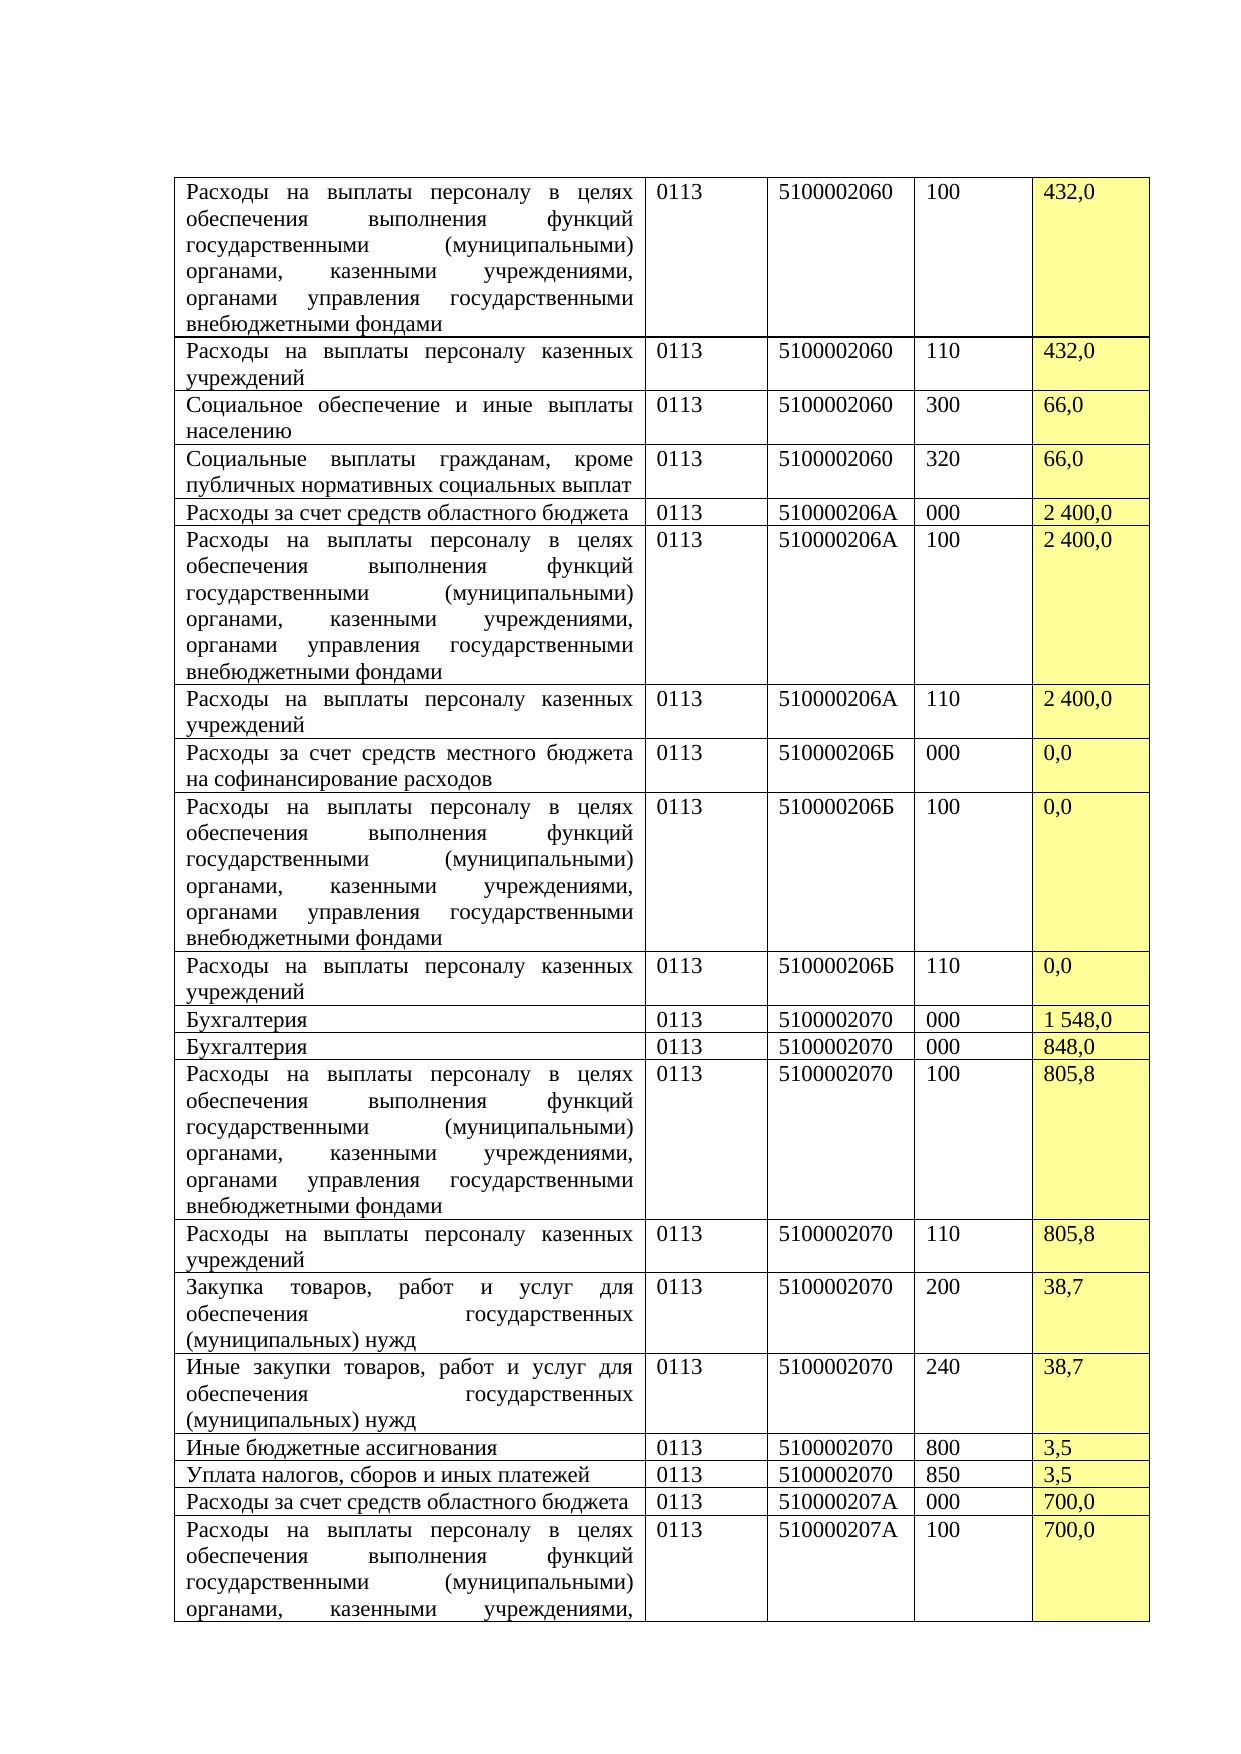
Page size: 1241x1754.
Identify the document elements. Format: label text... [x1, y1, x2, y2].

table_cell 805,8 [1033, 1220, 1149, 1272]
table_cell 0113 [646, 391, 767, 444]
table_cell Расходы за счет средств областного бюджета [175, 1488, 645, 1515]
table_cell 3,5 [1033, 1461, 1149, 1487]
table_cell 100 [915, 793, 1032, 951]
table_cell 5100002070 [768, 1434, 914, 1460]
table_cell 805,8 [1033, 1060, 1149, 1218]
table_cell 700,0 [1033, 1488, 1149, 1515]
table_cell Иные бюджетные ассигнования [175, 1434, 645, 1460]
table_cell 000 [915, 739, 1032, 792]
table_cell 510000206A [768, 499, 914, 525]
table_cell 110 [915, 338, 1032, 390]
table_cell 0113 [646, 445, 767, 498]
table_cell 0113 [646, 739, 767, 792]
table_cell 100 [915, 1060, 1032, 1218]
table_cell 0113 [646, 1488, 767, 1515]
table_cell 300 [915, 391, 1032, 444]
table_cell 848,0 [1033, 1033, 1149, 1059]
table_cell 510000206A [768, 685, 914, 738]
table_cell 0113 [646, 1461, 767, 1487]
table_cell 000 [915, 499, 1032, 525]
table_cell 5100002070 [768, 1006, 914, 1032]
table_cell 110 [915, 952, 1032, 1004]
table_cell 0113 [646, 1006, 767, 1032]
table_cell Бухгалтерия [175, 1006, 645, 1032]
table_cell Бухгалтерия [175, 1033, 645, 1059]
table_cell 100 [915, 178, 1032, 336]
table_cell 0113 [646, 1220, 767, 1272]
table_cell 850 [915, 1461, 1032, 1487]
table_cell 110 [915, 1220, 1032, 1272]
table_cell 800 [915, 1434, 1032, 1460]
table_cell 66,0 [1033, 391, 1149, 444]
table_cell 000 [915, 1488, 1032, 1515]
table_cell 2 400,0 [1033, 526, 1149, 684]
table_cell 5100002070 [768, 1220, 914, 1272]
table_cell 5100002070 [768, 1060, 914, 1218]
table_cell 5100002070 [768, 1273, 914, 1352]
table_cell 0113 [646, 1354, 767, 1432]
table_cell 5100002060 [768, 338, 914, 390]
table_cell 100 [915, 526, 1032, 684]
table_cell 5100002060 [768, 445, 914, 498]
table_cell Расходы за счет средств местного бюджета на софинансирование расходов [175, 739, 645, 792]
table_cell Иные закупки товаров, работ и услуг для обеспечения государственных (муниципальных) нужд [175, 1354, 645, 1432]
table_cell 200 [915, 1273, 1032, 1352]
table_cell Социальные выплаты гражданам, кроме публичных нормативных социальных выплат [175, 445, 645, 498]
table_cell 0113 [646, 178, 767, 336]
table_cell 0113 [646, 499, 767, 525]
table_cell 320 [915, 445, 1032, 498]
table_cell 0113 [646, 338, 767, 390]
table_cell 432,0 [1033, 178, 1149, 336]
table_cell Расходы на выплаты персоналу казенных учреждений [175, 685, 645, 738]
table_cell 700,0 [1033, 1516, 1149, 1621]
table_cell 0,0 [1033, 793, 1149, 951]
table_cell Расходы на выплаты персоналу казенных учреждений [175, 952, 645, 1004]
table_cell 0113 [646, 1033, 767, 1059]
table_cell 3,5 [1033, 1434, 1149, 1460]
table_cell 2 400,0 [1033, 685, 1149, 738]
table_cell 38,7 [1033, 1273, 1149, 1352]
table_cell 0,0 [1033, 952, 1149, 1004]
table_cell 000 [915, 1033, 1032, 1059]
table_cell 0113 [646, 685, 767, 738]
table_cell 5100002070 [768, 1354, 914, 1432]
table_cell 1 548,0 [1033, 1006, 1149, 1032]
table_cell 110 [915, 685, 1032, 738]
table_cell 2 400,0 [1033, 499, 1149, 525]
table_cell 100 [915, 1516, 1032, 1621]
table_cell 510000206Б [768, 739, 914, 792]
table_cell 0113 [646, 1516, 767, 1621]
table_cell 5100002070 [768, 1033, 914, 1059]
table_cell 510000206Б [768, 793, 914, 951]
table_cell 0,0 [1033, 739, 1149, 792]
table_cell 0113 [646, 1273, 767, 1352]
table_cell 5100002060 [768, 391, 914, 444]
table_cell 240 [915, 1354, 1032, 1432]
table_cell 38,7 [1033, 1354, 1149, 1432]
table_cell 5100002070 [768, 1461, 914, 1487]
table_cell 0113 [646, 1434, 767, 1460]
table_cell 66,0 [1033, 445, 1149, 498]
table_cell Закупка товаров, работ и услуг для обеспечения государственных (муниципальных) нужд [175, 1273, 645, 1352]
table_cell 510000207A [768, 1516, 914, 1621]
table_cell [175, 1516, 645, 1621]
table_cell 000 [915, 1006, 1032, 1032]
table_cell 0113 [646, 793, 767, 951]
table_cell 0113 [646, 952, 767, 1004]
table_cell Расходы за счет средств областного бюджета [175, 499, 645, 525]
table_cell 510000206A [768, 526, 914, 684]
table_cell Расходы на выплаты персоналу казенных учреждений [175, 338, 645, 390]
table_cell Уплата налогов, сборов и иных платежей [175, 1461, 645, 1487]
table_cell 5100002060 [768, 178, 914, 336]
table_cell 510000207A [768, 1488, 914, 1515]
table_cell Расходы на выплаты персоналу казенных учреждений [175, 1220, 645, 1272]
table_cell Социальное обеспечение и иные выплаты населению [175, 391, 645, 444]
table_cell 0113 [646, 526, 767, 684]
table_cell 0113 [646, 1060, 767, 1218]
table_cell 510000206Б [768, 952, 914, 1004]
table_cell 432,0 [1033, 338, 1149, 390]
